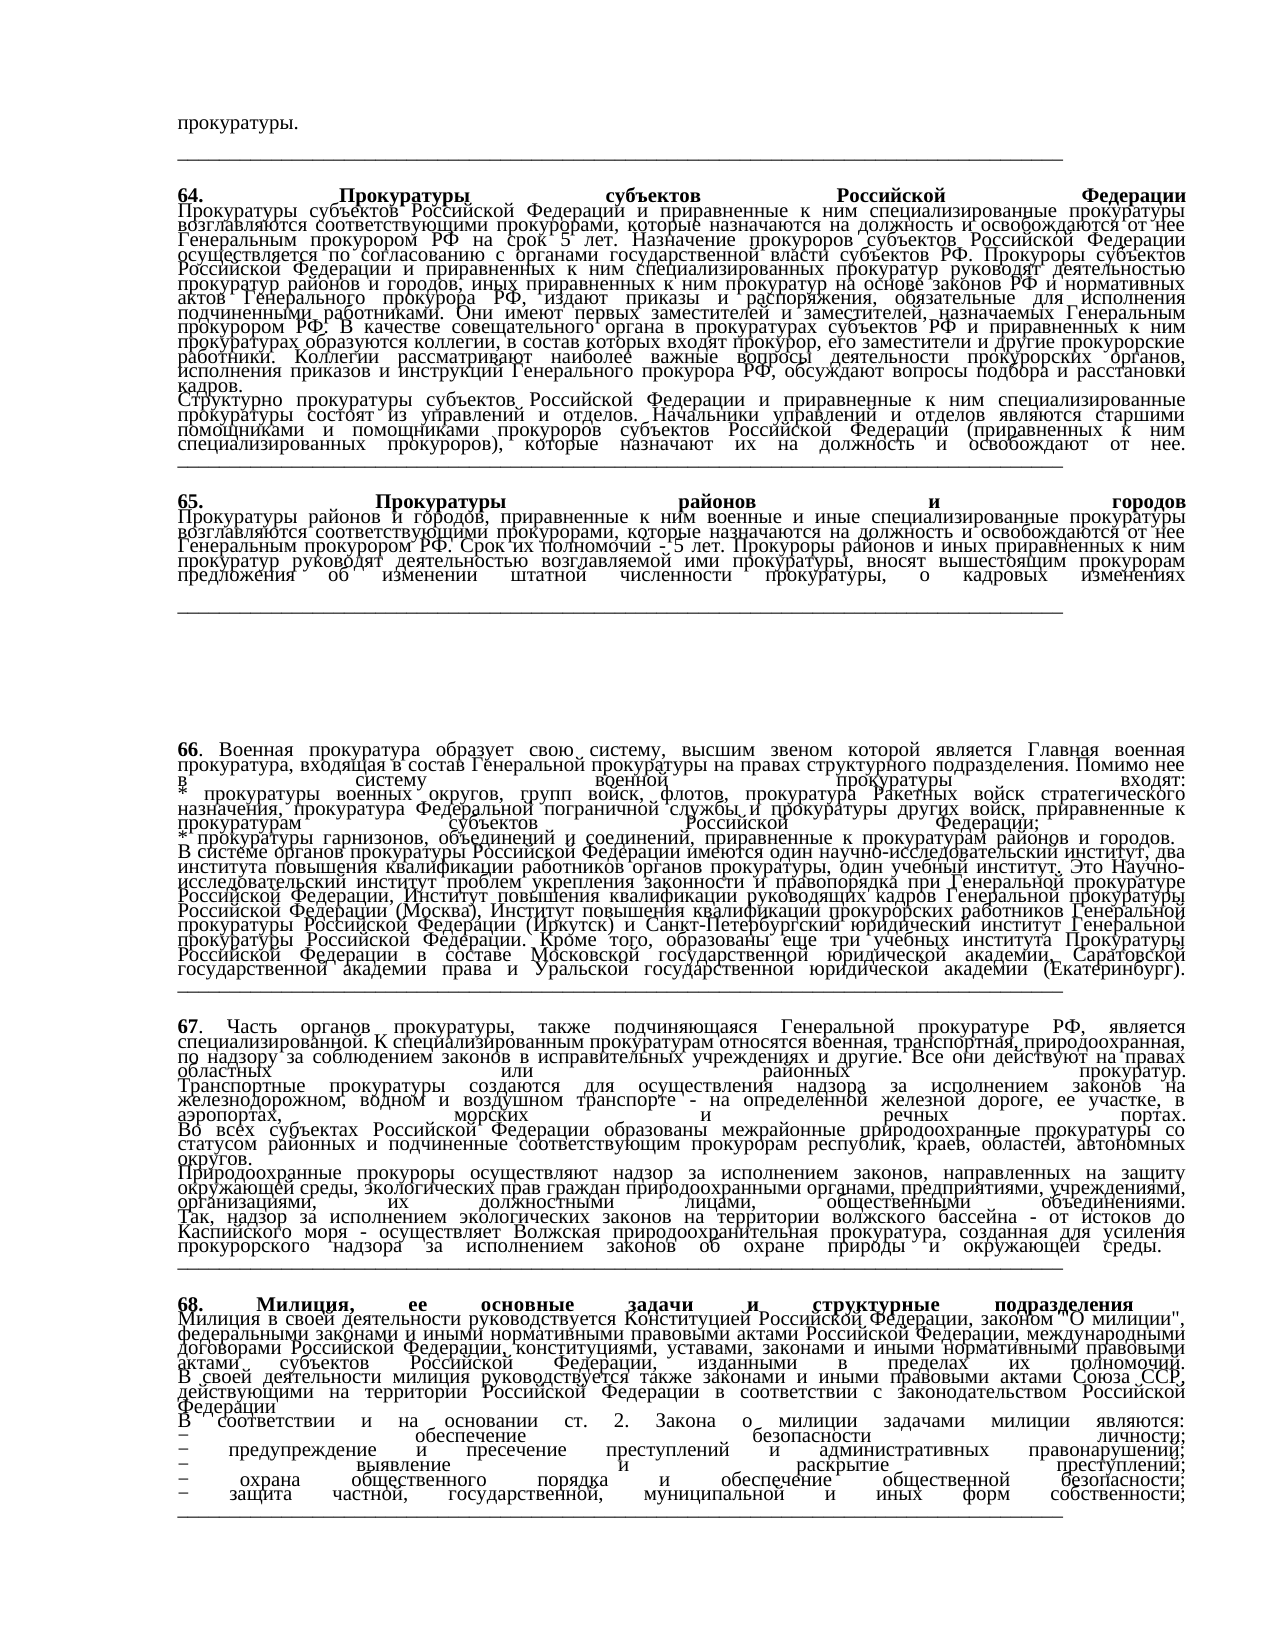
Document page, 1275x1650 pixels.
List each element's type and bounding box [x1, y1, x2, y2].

text [177, 118, 1186, 1518]
